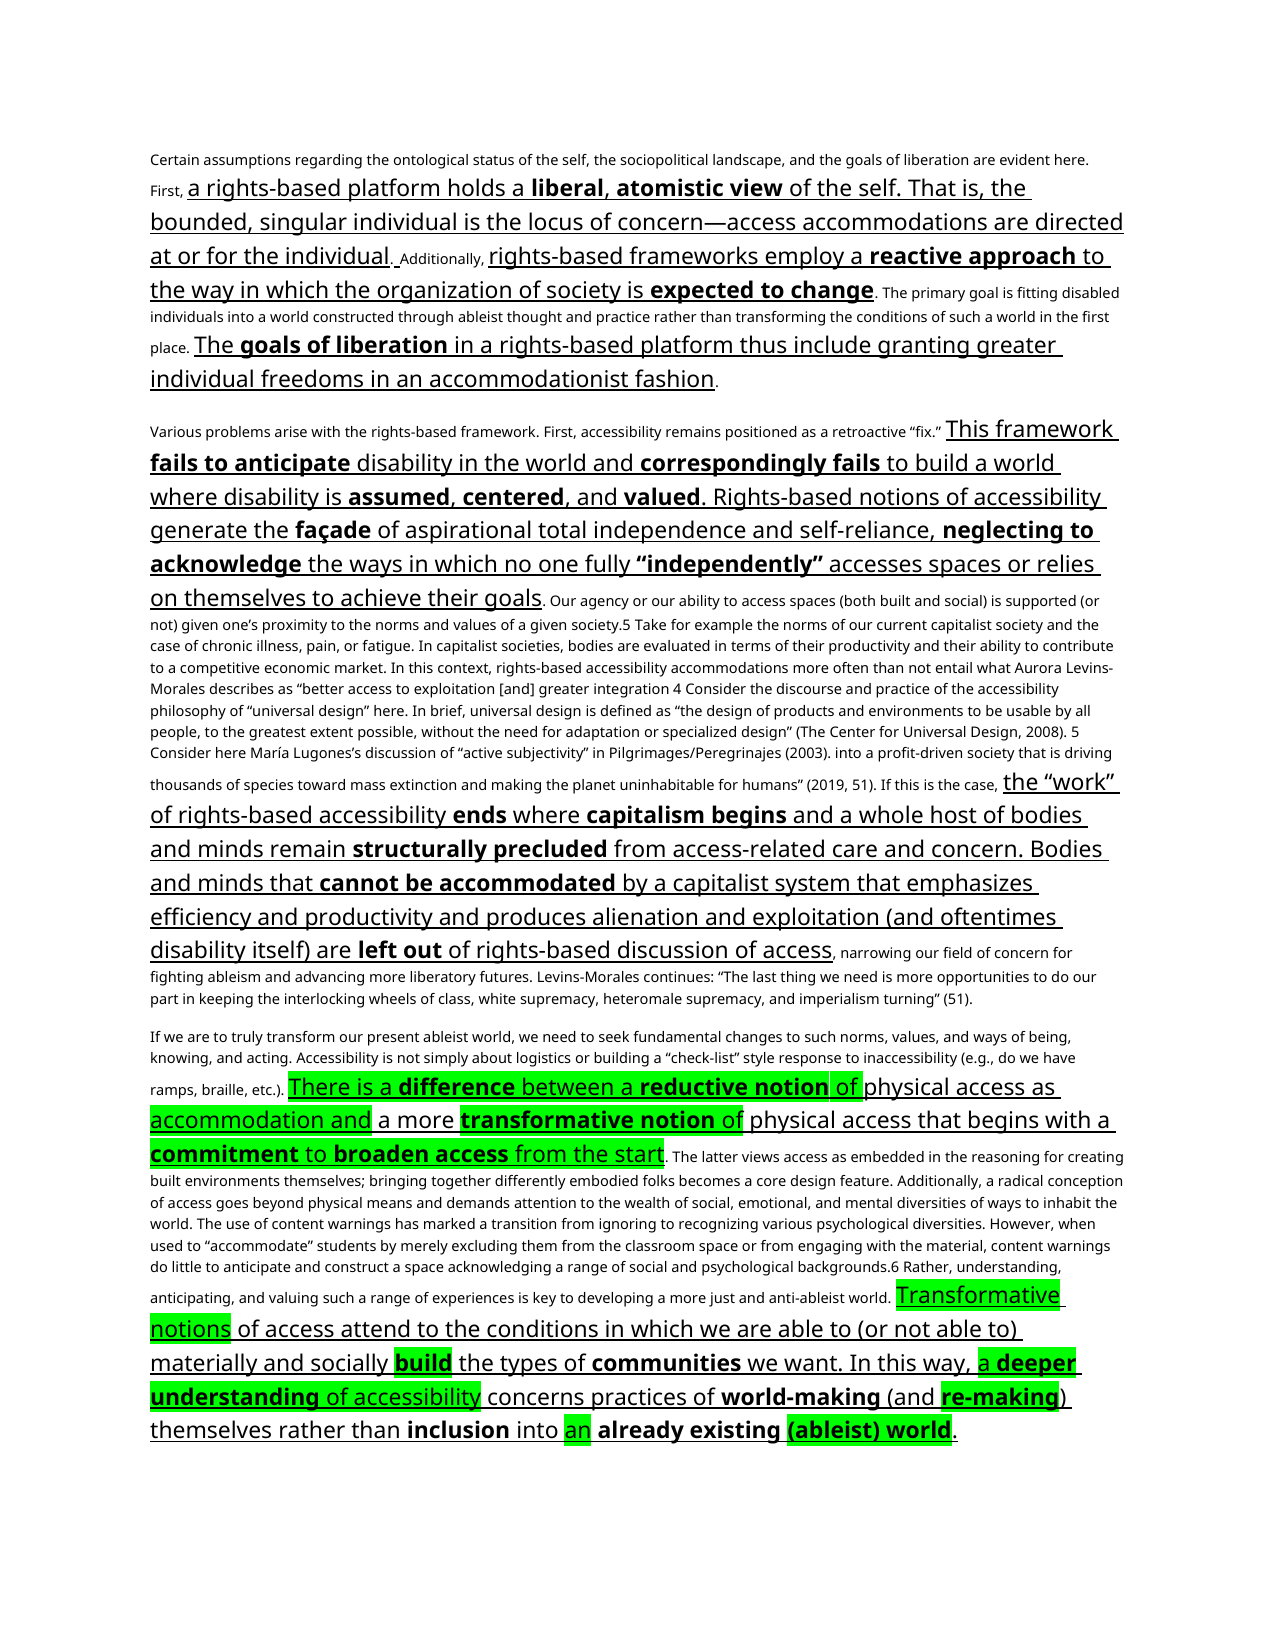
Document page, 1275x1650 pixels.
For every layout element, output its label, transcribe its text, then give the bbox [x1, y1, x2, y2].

text Certain assumptions regarding the ontological status of the self, the sociopolitical landscape, and the goals of liberation are evident here. First, a rights-based platform holds a liberal, atomistic view of the self. That is, the bounded, singular individual is the locus of concern—access accommodations are directed at or for the individual. Additionally, rights-based frameworks employ a reactive approach to the way in which the organization of society is expected to change. The primary goal is fitting disabled individuals into a world constructed through ableist thought and practice rather than transforming the conditions of such a world in the first place. The goals of liberation in a rights-based platform thus include granting greater individual freedoms in an accommodationist fashion. [150, 150, 1125, 394]
text If we are to truly transform our present ableist world, we need to seek fundamental changes to such norms, values, and ways of being, knowing, and acting. Accessibility is not simply about logistics or building a “check-list” style response to inaccessibility (e.g., do we have ramps, braille, etc.). There is a difference between a reductive notion of physical access as accommodation and a more transformative notion of physical access that begins with a commitment to broaden access from the start. The latter views access as embedded in the reasoning for creating built environments themselves; bringing together differently embodied folks becomes a core design feature. Additionally, a radical conception of access goes beyond physical means and demands attention to the wealth of social, emotional, and mental diversities of ways to inhabit the world. The use of content warnings has marked a transition from ignoring to recognizing various psychological diversities. However, when used to “accommodate” students by merely excluding them from the classroom space or from engaging with the material, content warnings do little to anticipate and construct a space acknowledging a range of social and psychological backgrounds.6 Rather, understanding, anticipating, and valuing such a range of experiences is key to developing a more just and anti-ableist world. Transformative notions of access attend to the conditions in which we are able to (or not able to) materially and socially build the types of communities we want. In this way, a deeper understanding of accessibility concerns practices of world-making (and re-making) themselves rather than inclusion into an already existing (ableist) world. [150, 1027, 1125, 1446]
text Various problems arise with the rights-based framework. First, accessibility remains positioned as a retroactive “fix.” This framework fails to anticipate disability in the world and correspondingly fails to build a world where disability is assumed, centered, and valued. Rights-based notions of accessibility generate the façade of aspirational total independence and self-reliance, neglecting to acknowledge the ways in which no one fully “independently” accesses spaces or relies on themselves to achieve their goals. Our agency or our ability to access spaces (both built and social) is supported (or not) given one’s proximity to the norms and values of a given society.5 Take for example the norms of our current capitalist society and the case of chronic illness, pain, or fatigue. In capitalist societies, bodies are evaluated in terms of their productivity and their ability to contribute to a competitive economic market. In this context, rights-based accessibility accommodations more often than not entail what Aurora Levins-Morales describes as “better access to exploitation [and] greater integration 4 Consider the discourse and practice of the accessibility philosophy of “universal design” here. In brief, universal design is defined as “the design of products and environments to be usable by all people, to the greatest extent possible, without the need for adaptation or specialized design” (The Center for Universal Design, 2008). 5 Consider here María Lugones’s discussion of “active subjectivity” in Pilgrimages/Peregrinajes (2003). into a profit-driven society that is driving thousands of species toward mass extinction and making the planet uninhabitable for humans” (2019, 51). If this is the case, the “work” of rights-based accessibility ends where capitalism begins and a whole host of bodies and minds remain structurally precluded from access-related care and concern. Bodies and minds that cannot be accommodated by a capitalist system that emphasizes efficiency and productivity and produces alienation and exploitation (and oftentimes disability itself) are left out of rights-based discussion of access, narrowing our field of concern for fighting ableism and advancing more liberatory futures. Levins-Morales continues: “The last thing we need is more opportunities to do our part in keeping the interlocking wheels of class, white supremacy, heteromale supremacy, and imperialism turning” (51). [150, 413, 1125, 1009]
